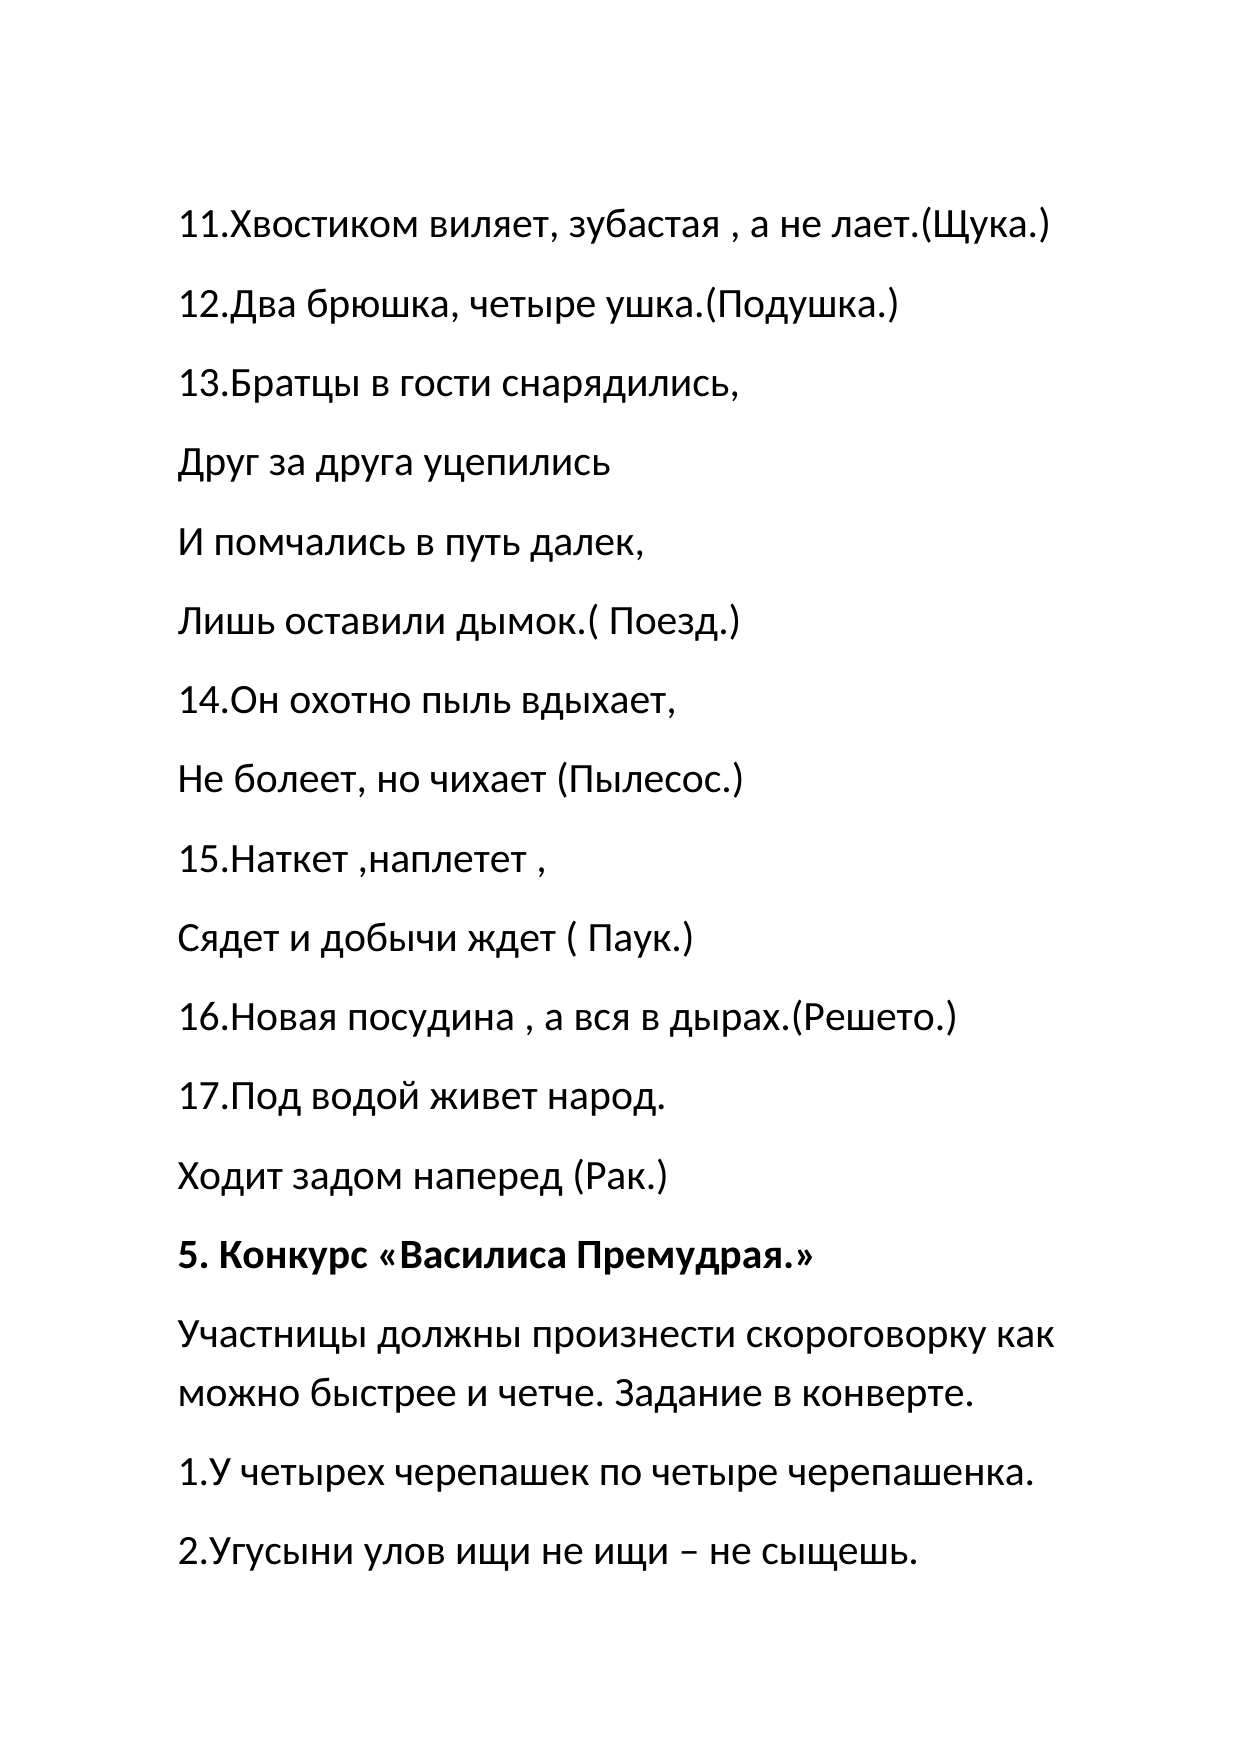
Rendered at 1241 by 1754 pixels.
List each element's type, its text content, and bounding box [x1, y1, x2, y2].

text Лишь оставили дымок.( Поезд.) [177, 594, 1152, 644]
text 5. Конкурс «Василиса Премудрая.» [177, 1228, 1152, 1279]
text 13.Братцы в гости снарядились, [177, 356, 1152, 407]
text 1.У четырех черепашек по четыре черепашенка. [177, 1445, 1152, 1496]
text Ходит задом наперед (Рак.) [177, 1149, 1152, 1199]
text И помчались в путь далек, [177, 514, 1152, 565]
text Участницы должны произнести скороговорку как можно быстрее и четче. Задание в конверте. [177, 1307, 1152, 1416]
text 2.Угусыни улов ищи не ищи – не сыщешь. [177, 1524, 1152, 1575]
text Не болеет, но чихает (Пылесос.) [177, 752, 1152, 803]
text Сядет и добычи ждет ( Паук.) [177, 911, 1152, 962]
text 11.Хвостиком виляет, зубастая , а не лает.(Щука.) [177, 197, 1152, 248]
text 16.Новая посудина , а вся в дырах.(Решето.) [177, 990, 1152, 1041]
text 17.Под водой живет народ. [177, 1069, 1152, 1120]
text 15.Наткет ,наплетет , [177, 832, 1152, 882]
text Друг за друга уцепились [177, 435, 1152, 486]
text 14.Он охотно пыль вдыхает, [177, 673, 1152, 724]
text 12.Два брюшка, четыре ушка.(Подушка.) [177, 277, 1152, 327]
